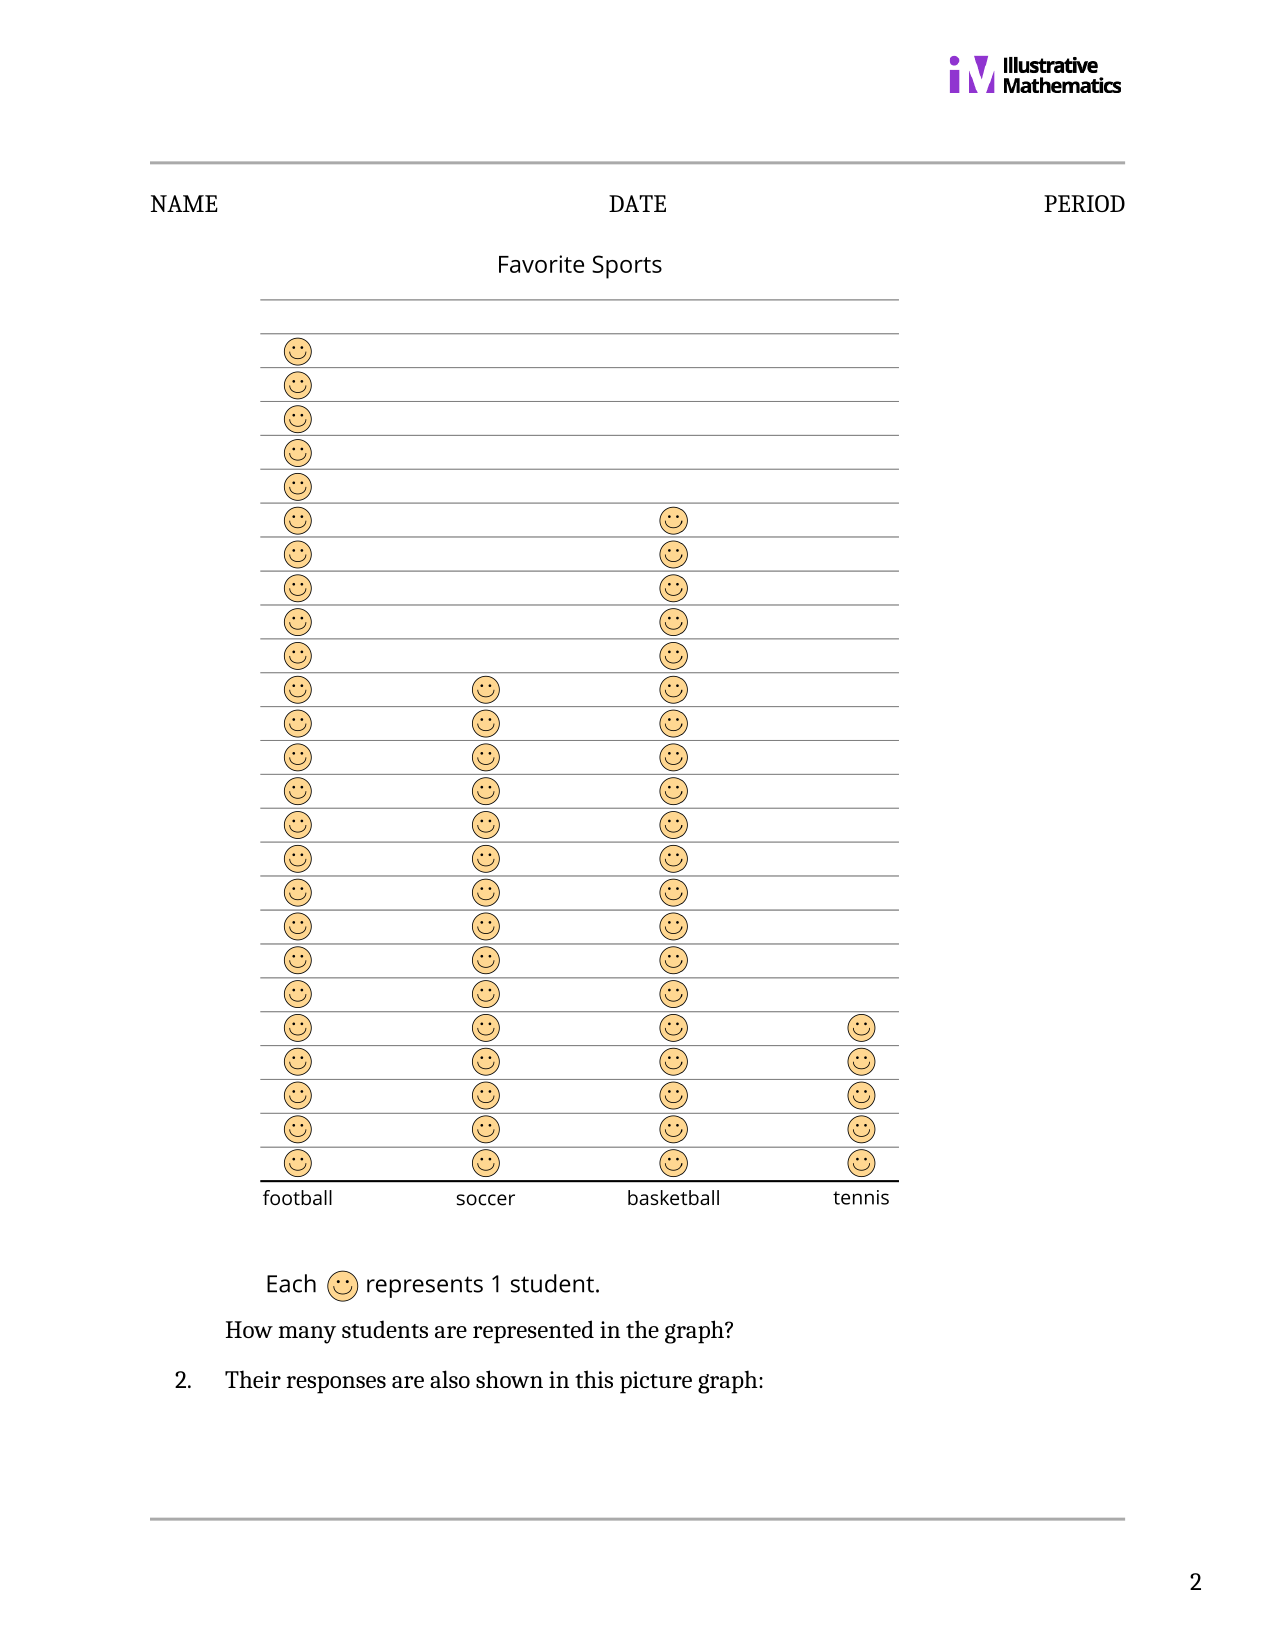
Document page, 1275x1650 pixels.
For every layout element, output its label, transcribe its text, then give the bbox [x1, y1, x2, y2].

picture [243, 247, 900, 1306]
list How many students are represented in the graph? [175, 1316, 1125, 1345]
list Their responses are also shown in this picture graph: [175, 1366, 1125, 1394]
picture [949, 55, 1121, 93]
